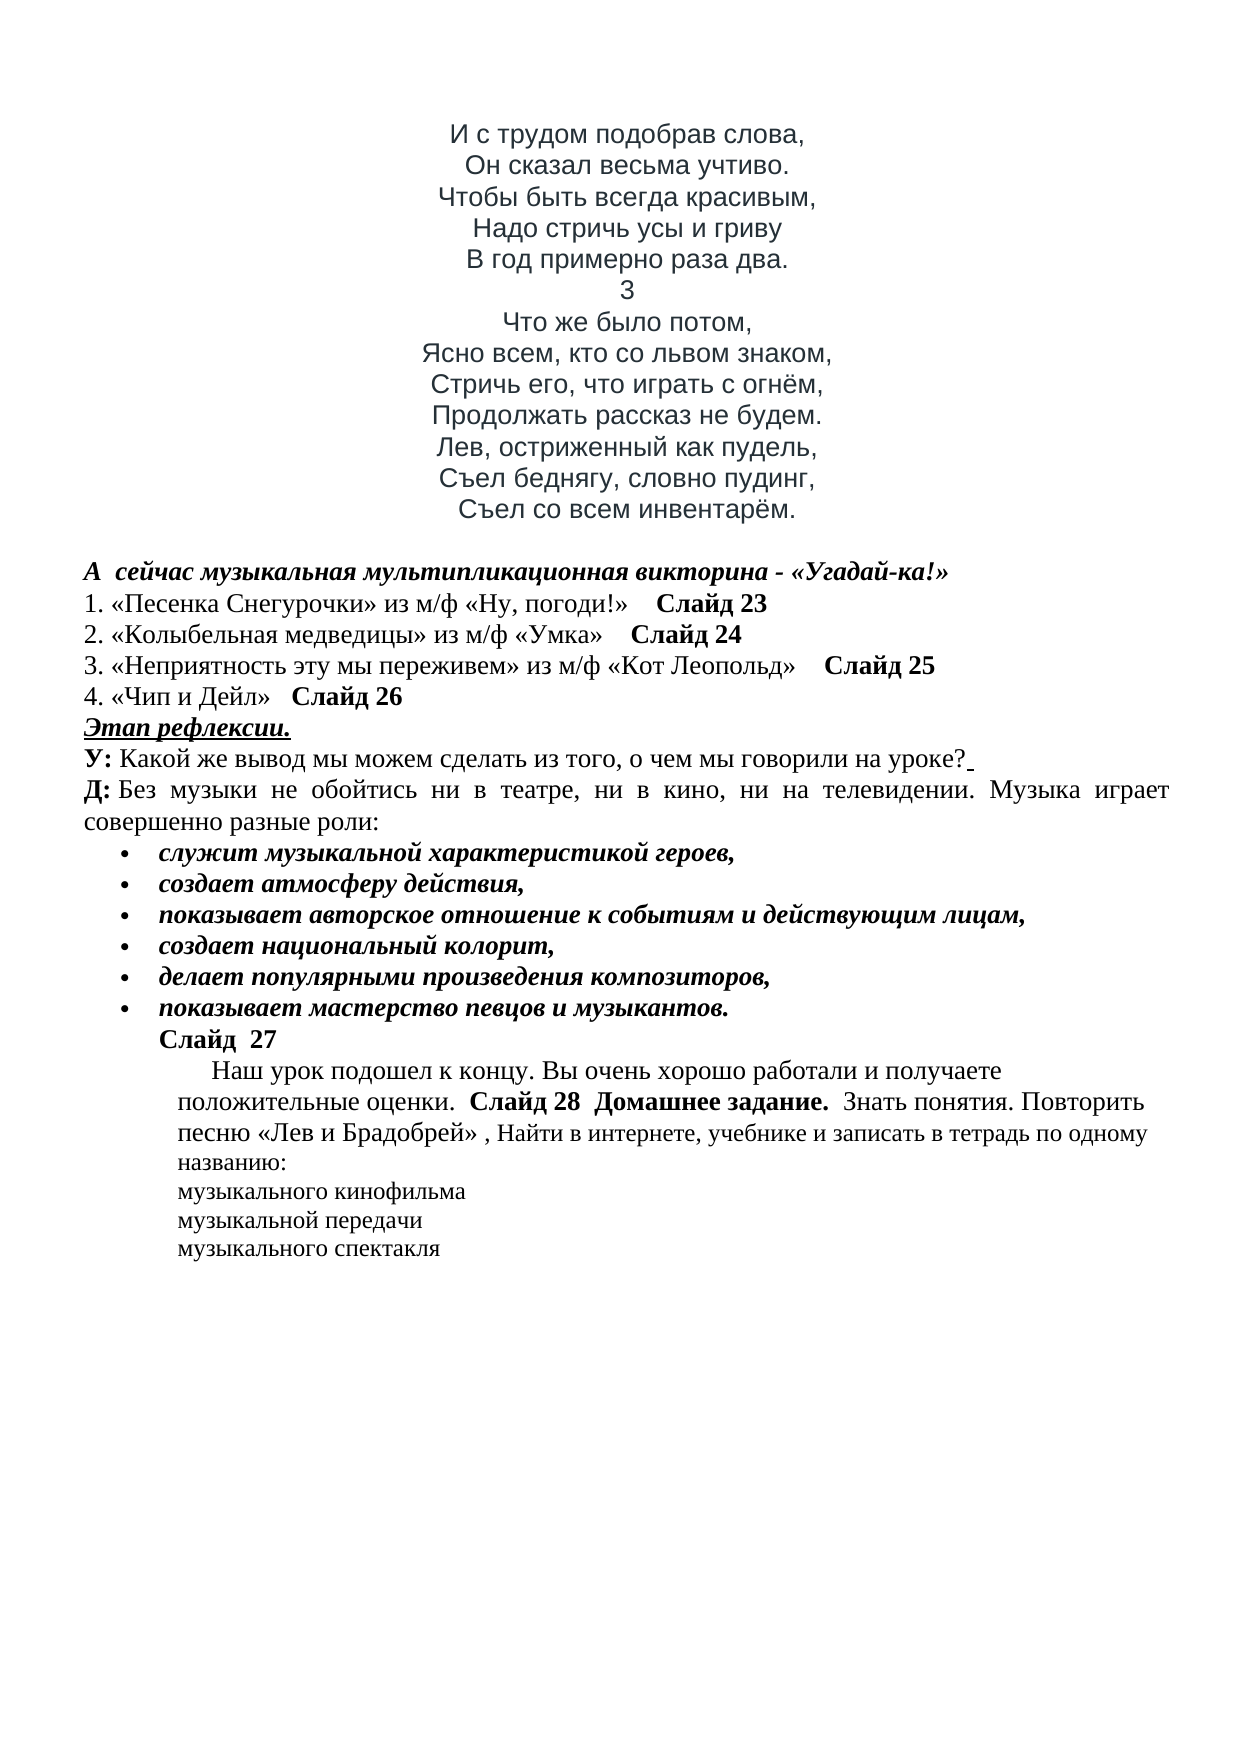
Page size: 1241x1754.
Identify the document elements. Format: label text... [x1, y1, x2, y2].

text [83, 118, 1171, 524]
list делает популярными произведения композиторов, [121, 960, 1171, 992]
text 2. «Колыбельная медведицы» из м/ф «Умка» Слайд 24 [83, 618, 1171, 649]
text 3. «Неприятность эту мы переживем» из м/ф «Кот Леопольд» Слайд 25 [83, 649, 1171, 680]
text 1. «Песенка Снегурочки» из м/ф «Ну, погоди!» Слайд 23 [83, 587, 1171, 618]
list служит музыкальной характеристикой героев, [121, 836, 1171, 867]
list показывает авторское отношение к событиям и действующим лицам, [121, 898, 1171, 929]
list показывает мастерство певцов и музыкантов. [121, 992, 1171, 1023]
text Д: Без музыки не обойтись ни в театре, ни в кино, ни на телевидении. Музыка играет совершенно разные роли: [83, 773, 1171, 836]
list создает национальный колорит, [121, 929, 1171, 960]
text Слайд 27 [158, 1023, 1171, 1054]
list создает атмосферу действия, [121, 867, 1171, 898]
text У: Какой же вывод мы можем сделать из того, о чем мы говорили на уроке? [83, 742, 1171, 773]
text 4. «Чип и Дейл» Слайд 26 [83, 680, 1171, 711]
text Этап рефлексии. [83, 711, 1171, 742]
text А сейчас музыкальная мультипликационная викторина - «Угадай-ка!» [83, 556, 1171, 587]
text Наш урок подошел к концу. Вы очень хорошо работали и получаете положительные оценки. Слайд 28 Домашнее задание. Знать понятия. Повторить песню «Лев и Брадобрей» , Найти в интернете, учебнике и записать в тетрадь по одному названию: музыкального кинофильма музыкальной передачи музыкального спектакля [177, 1054, 1152, 1262]
